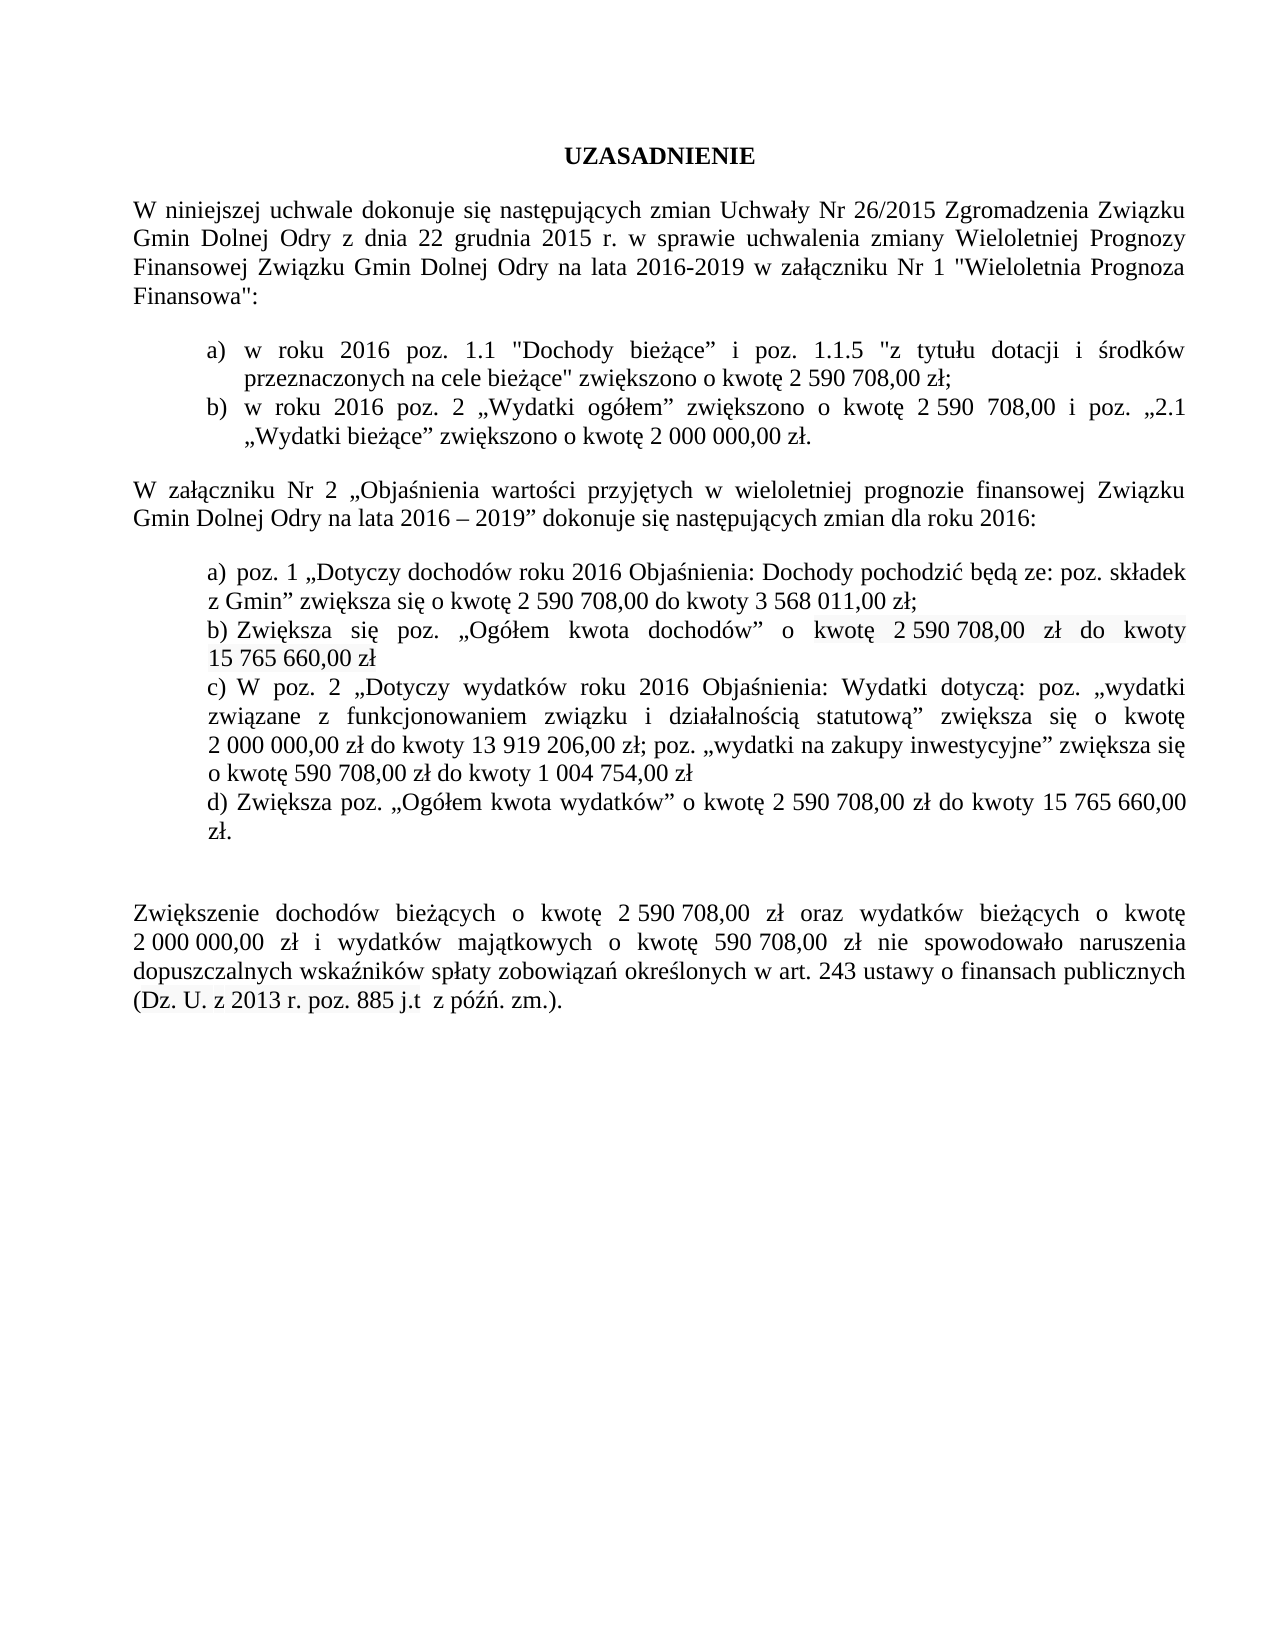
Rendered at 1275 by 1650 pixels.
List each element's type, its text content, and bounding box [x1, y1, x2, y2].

list Zwiększa poz. „Ogółem kwota wydatków” o kwotę 2 590 708,00 zł do kwoty 15 765 660,00 zł. [207, 787, 1186, 845]
list W poz. 2 „Dotyczy wydatków roku 2016 Objaśnienia: Wydatki dotyczą: poz. „wydatki związane z funkcjonowaniem związku i działalnością statutową” zwiększa się o kwotę 2 000 000,00 zł do kwoty 13 919 206,00 zł; poz. „wydatki na zakupy inwestycyjne” zwiększa się o kwotę 590 708,00 zł do kwoty 1 004 754,00 zł [207, 672, 1186, 787]
list w roku 2016 poz. 1.1 "Dochody bieżące” i poz. 1.1.5 "z tytułu dotacji i środków przeznaczonych na cele bieżące" zwiększono o kwotę 2 590 708,00 zł; [206, 335, 1186, 392]
text W załączniku Nr 2 „Objaśnienia wartości przyjętych w wieloletniej prognozie finansowej Związku Gmin Dolnej Odry na lata 2016 – 2019” dokonuje się następujących zmian dla roku 2016: [133, 475, 1186, 532]
list poz. 1 „Dotyczy dochodów roku 2016 Objaśnienia: Dochody pochodzić będą ze: poz. składek z Gmin” zwiększa się o kwotę 2 590 708,00 do kwoty 3 568 011,00 zł; [207, 557, 1186, 615]
list w roku 2016 poz. 2 „Wydatki ogółem” zwiększono o kwotę 2 590 708,00 i poz. „2.1 „Wydatki bieżące” zwiększono o kwotę 2 000 000,00 zł. [206, 392, 1186, 450]
text Zwiększenie dochodów bieżących o kwotę 2 590 708,00 zł oraz wydatków bieżących o kwotę 2 000 000,00 zł i wydatków majątkowych o kwotę 590 708,00 zł nie spowodowało naruszenia dopuszczalnych wskaźników spłaty zobowiązań określonych w art. 243 ustawy o finansach publicznych (Dz. U. z 2013 r. poz. 885 j.t z późń. zm.). [133, 898, 1186, 1013]
text W niniejszej uchwale dokonuje się następujących zmian Uchwały Nr 26/2015 Zgromadzenia Związku Gmin Dolnej Odry z dnia 22 grudnia 2015 r. w sprawie uchwalenia zmiany Wieloletniej Prognozy Finansowej Związku Gmin Dolnej Odry na lata 2016-2019 w załączniku Nr 1 "Wieloletnia Prognoza Finansowa": [133, 195, 1186, 310]
list Zwiększa się poz. „Ogółem kwota dochodów” o kwotę 2 590 708,00 zł do kwoty 15 765 660,00 zł [207, 615, 1186, 672]
text UZASADNIENIE [133, 141, 1186, 170]
